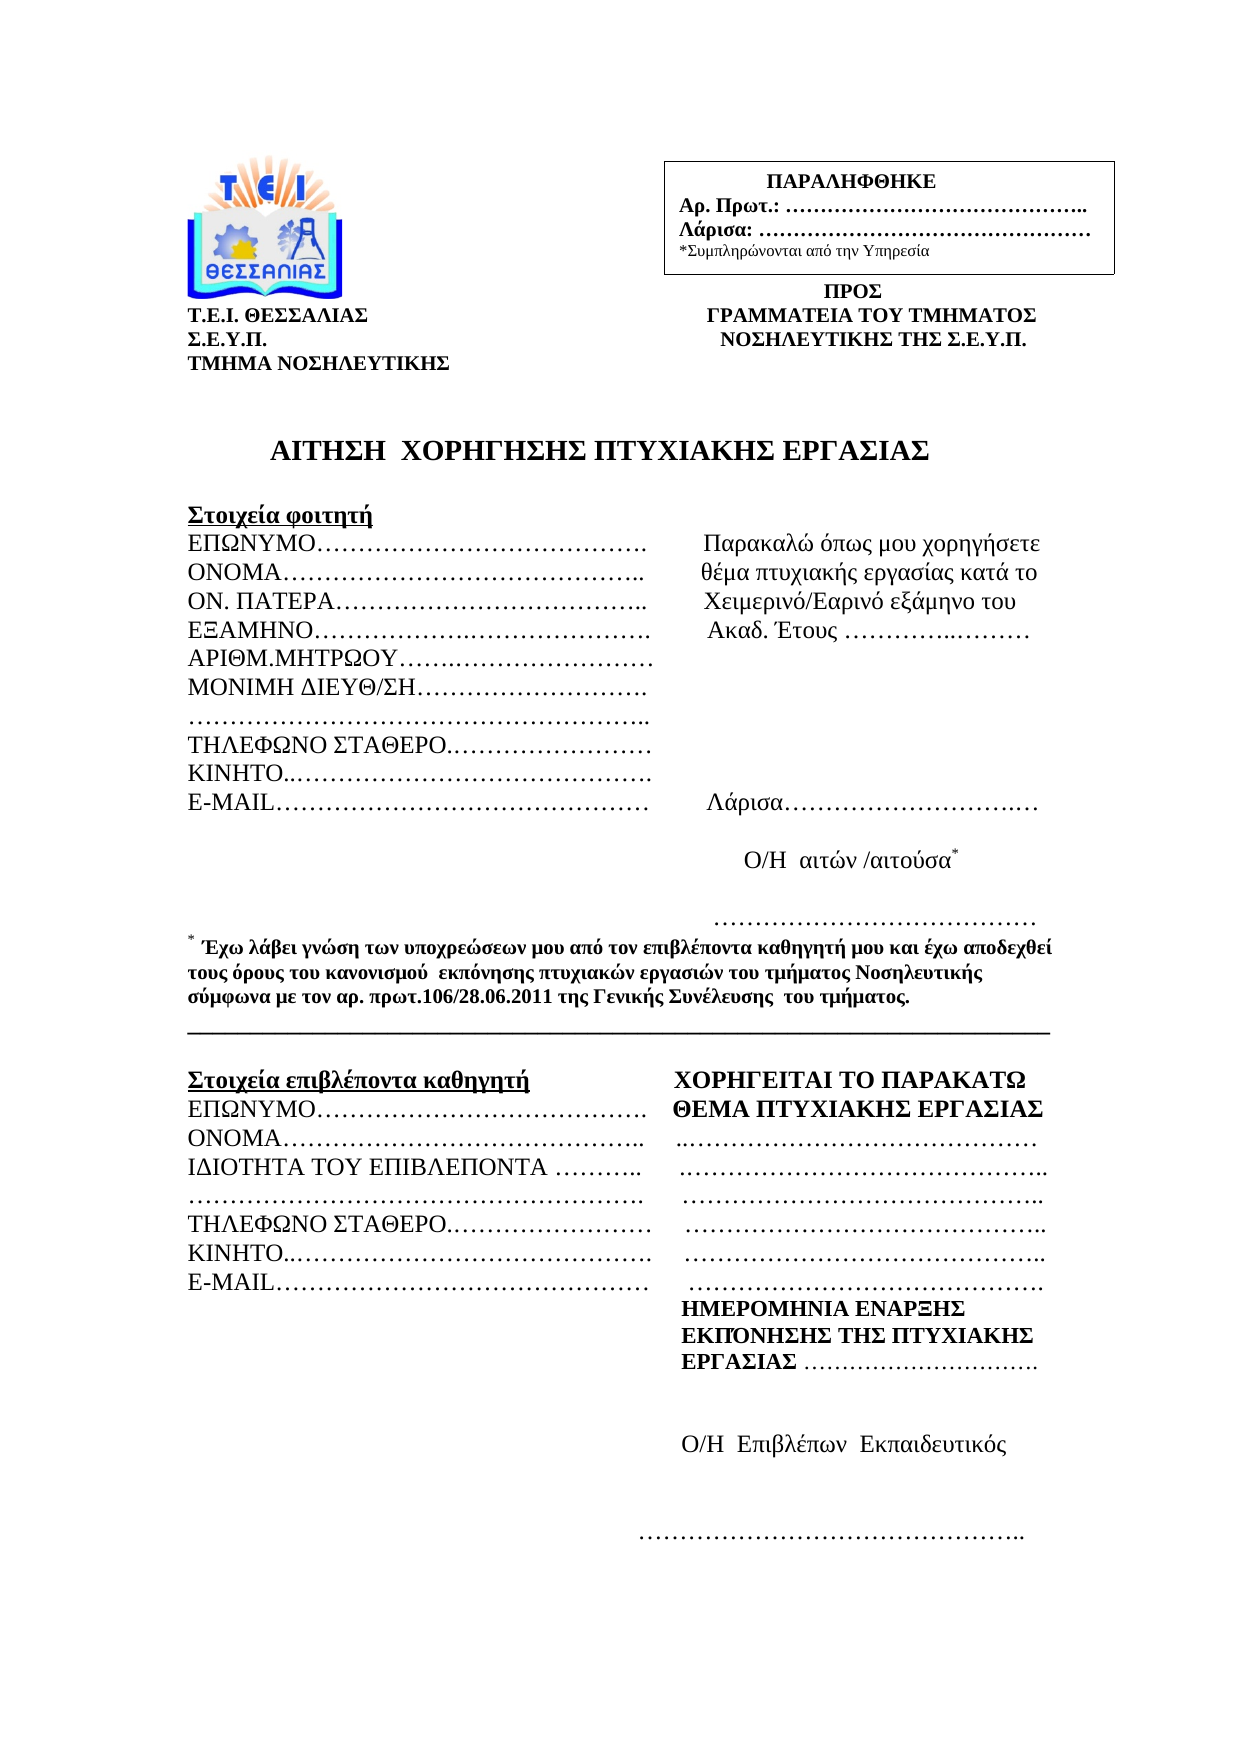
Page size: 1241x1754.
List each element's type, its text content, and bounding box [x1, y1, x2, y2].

text ……………………………………………….. [187, 701, 1053, 730]
text ΤΜΗΜΑ ΝΟΣΗΛΕΥΤΙΚΗΣ [187, 351, 1053, 375]
text ΗΜΕΡΟΜΗΝΙΑ ΕΝΑΡΞΗΣ ΕΚΠΌΝΗΣΗΣ ΤΗΣ ΠΤΥΧΙΑΚΗΣ ΕΡΓΑΣΙΑΣ …………………………. [681, 1295, 1053, 1374]
text ΑΙΤΗΣΗ ΧΟΡΗΓΗΣΗΣ ΠΤΥΧΙΑΚΗΣ ΕΡΓΑΣΙΑΣ [187, 433, 1053, 466]
text ΟΝΟΜΑ…………………………………….. θέμα πτυχιακής εργασίας κατά το [187, 557, 1053, 586]
picture [187, 150, 343, 299]
text ΤΗΛΕΦΩΝΟ ΣΤΑΘΕΡΟ.…………………… …………………………………….. [187, 1209, 1053, 1238]
text ΙΔΙΟΤΗΤΑ ΤΟΥ ΕΠΙΒΛΕΠΟΝΤΑ ……….. .…………………………………….. [187, 1152, 1053, 1180]
text Ο/Η Επιβλέπων Εκπαιδευτικός [412, 1429, 1053, 1458]
text ΑΡΙΘΜ.ΜΗΤΡΩΟΥ…….…………………… [187, 643, 1053, 672]
text ΕΞΑΜΗΝΟ……………….…………………. Ακαδ. Έτους …………..……… [187, 615, 1053, 643]
text ……………………………………….. [187, 1516, 1053, 1544]
text Τ.Ε.Ι. ΘΕΣΣΑΛΙΑΣ ΓΡΑΜΜΑΤΕΙΑ ΤΟΥ ΤΜΗΜΑΤΟΣ [187, 303, 1053, 327]
text ΤΗΛΕΦΩΝΟ ΣΤΑΘΕΡΟ.…………………… [187, 730, 1053, 758]
text ΜΟΝΙΜΗ ΔΙΕΥΘ/ΣΗ………………………. [187, 672, 1053, 701]
text ΚΙΝΗΤΟ..……………………………………. …………………………………….. [187, 1238, 1053, 1267]
text ………………………………………………. …………………………………….. [187, 1180, 1053, 1209]
text ΟΝ. ΠΑΤΕΡΑ……………………………….. Χειμερινό/Εαρινό εξάμηνο του [187, 586, 1053, 615]
text ΕΠΩΝΥΜΟ…………………………………. Παρακαλώ όπως μου χορηγήσετε [187, 528, 1053, 557]
text ………………………………… [187, 902, 1053, 931]
text ΟΝΟΜΑ…………………………………….. ..…………………………………… [187, 1123, 1053, 1152]
text * Έχω λάβει γνώση των υποχρεώσεων μου από τον επιβλέποντα καθηγητή μου και έχω αποδεχθεί τους όρους του κανονισμού εκπόνησης πτυχιακών εργασιών του τμήματος Νοσηλευτικής σύμφωνα με τον αρ. πρωτ.106/28.06.2011 της Γενικής Συνέλευσης του τμήματος. [187, 931, 1053, 1008]
text Ο/Η αιτών /αιτούσα* [187, 845, 1053, 873]
text ΚΙΝΗΤΟ..……………………………………. [187, 758, 1053, 787]
text E-MAIL……………………………………… Λάρισα……………………….… [187, 787, 1053, 816]
text _____________________________________________________________________ [187, 1008, 1053, 1037]
text Σ.Ε.Υ.Π. ΝΟΣΗΛΕΥΤΙΚΗΣ ΤΗΣ Σ.Ε.Υ.Π. [187, 327, 1053, 351]
text ΕΠΩΝΥΜΟ…………………………………. ΘΕΜΑ ΠΤΥΧΙΑΚΗΣ ΕΡΓΑΣΙΑΣ [187, 1094, 1053, 1123]
text ΠΡΟΣ [187, 150, 1053, 303]
text Στοιχεία επιβλέποντα καθηγητή ΧΟΡΗΓΕΙΤΑΙ ΤΟ ΠΑΡΑΚΑΤΩ [187, 1065, 1053, 1094]
text Στοιχεία φοιτητή [187, 500, 1053, 528]
text E-MAIL……………………………………… ……………………………………. [187, 1267, 1053, 1295]
